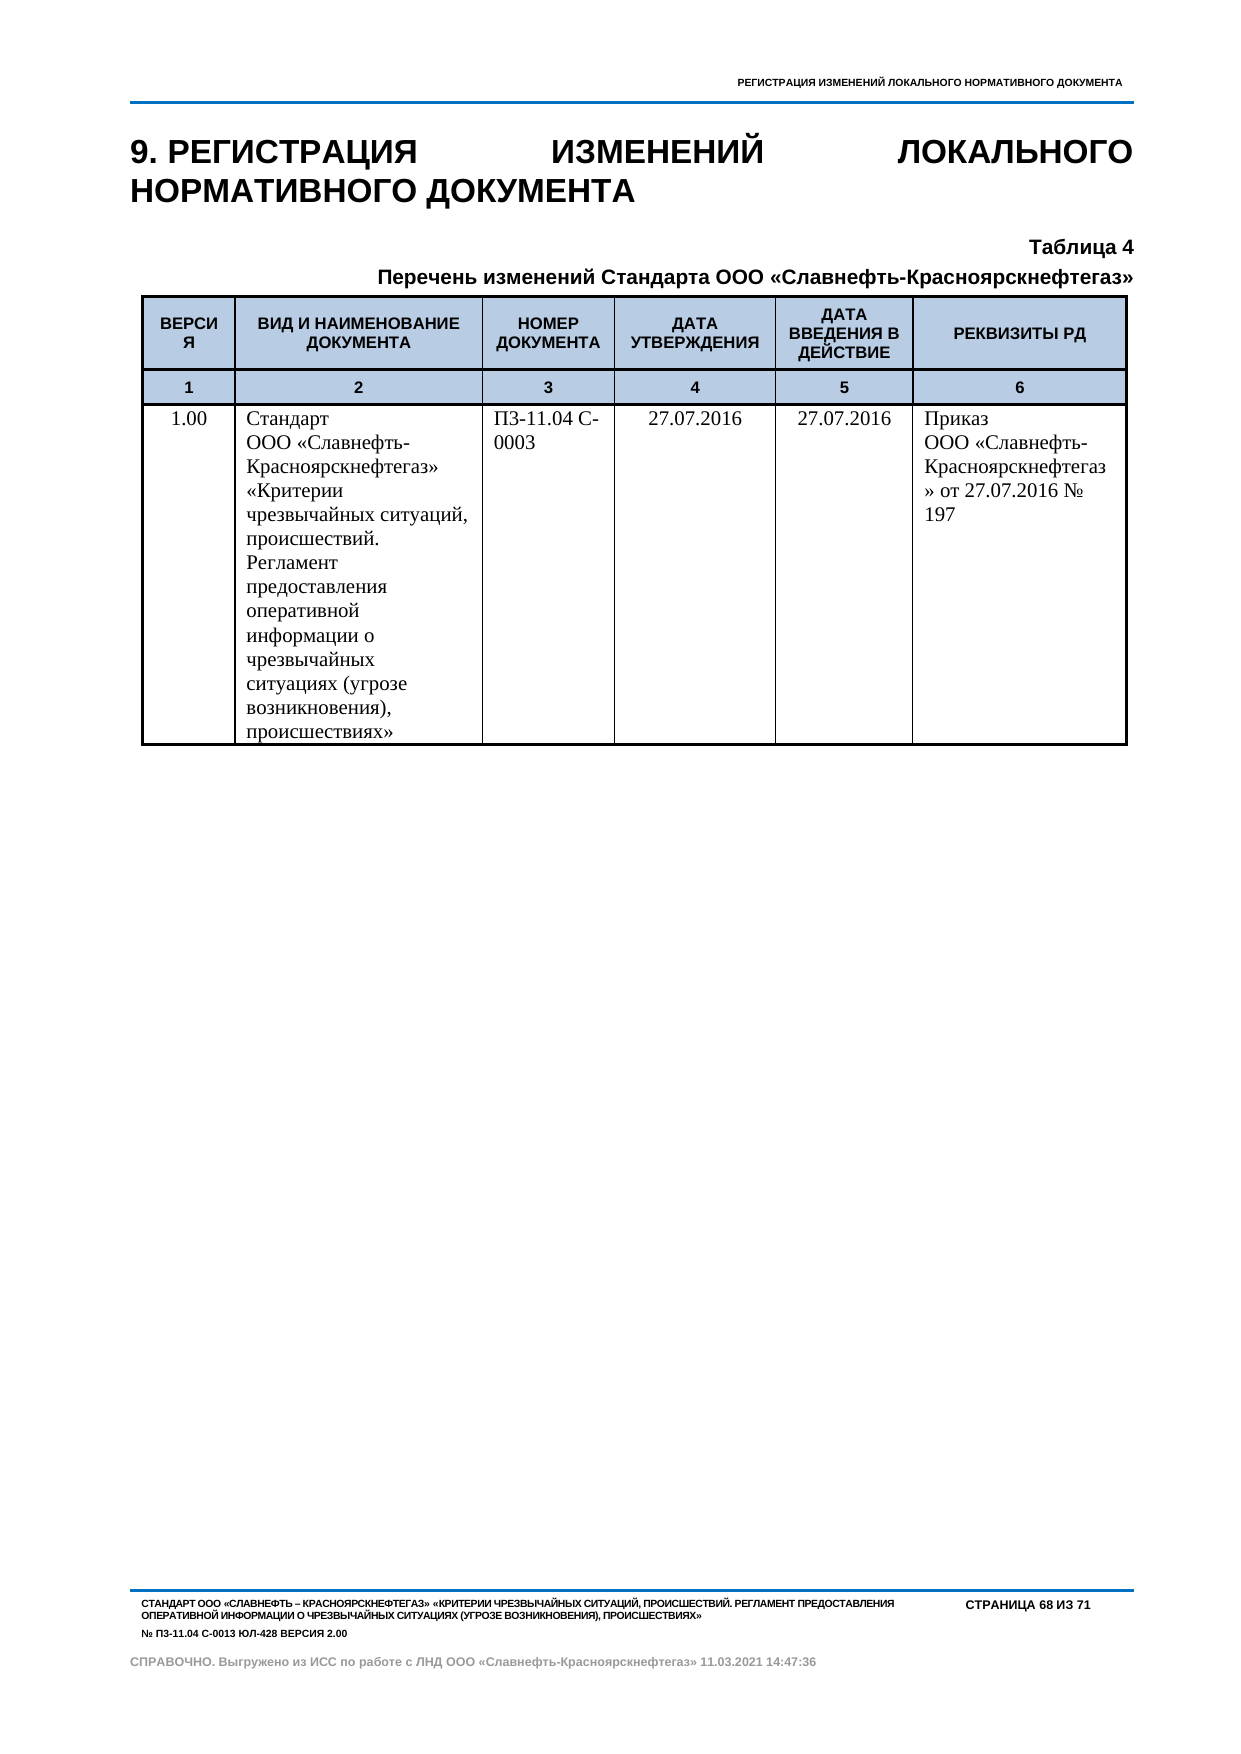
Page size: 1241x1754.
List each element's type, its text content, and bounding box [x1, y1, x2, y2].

table_cell 4 [615, 371, 775, 403]
table_cell 1 [144, 371, 234, 403]
table_cell Приказ ООО «Славнефть-Красноярскнефтегаз» от 27.07.2016 № 197 [913, 406, 1125, 743]
table_header РЕКВИЗИТЫ РД [914, 298, 1125, 368]
table_cell 1.00 [144, 406, 234, 743]
table_cell 6 [914, 371, 1125, 403]
text Перечень изменений Стандарта ООО «Славнефть-Красноярскнефтегаз» [130, 265, 1134, 289]
table_cell 27.07.2016 [615, 406, 775, 743]
table_cell 5 [776, 371, 912, 403]
table_cell 27.07.2016 [776, 406, 912, 743]
text Таблица 4 [130, 234, 1134, 258]
subtitle 9. Регистрация изменений локального нормативного документа [130, 133, 1134, 209]
table_cell Стандарт ООО «Славнефть-Красноярскнефтегаз» «Критерии чрезвычайных ситуаций, происшествий. Регламент предоставления оперативной информации о чрезвычайных ситуациях (угрозе возникновения), происшествиях» [236, 406, 482, 743]
table_cell 2 [236, 371, 482, 403]
table_header вид и наименование документа [236, 298, 482, 368]
table_header ДАТА УТВЕРЖДЕНИЯ [615, 298, 775, 368]
table_cell 3 [483, 371, 614, 403]
table_cell П3-11.04 С-0003 [483, 406, 614, 743]
table_header номер документа [483, 298, 614, 368]
table_header версия [144, 298, 234, 368]
table_header дата ввЕДЕНИЯ в действие [776, 298, 912, 368]
